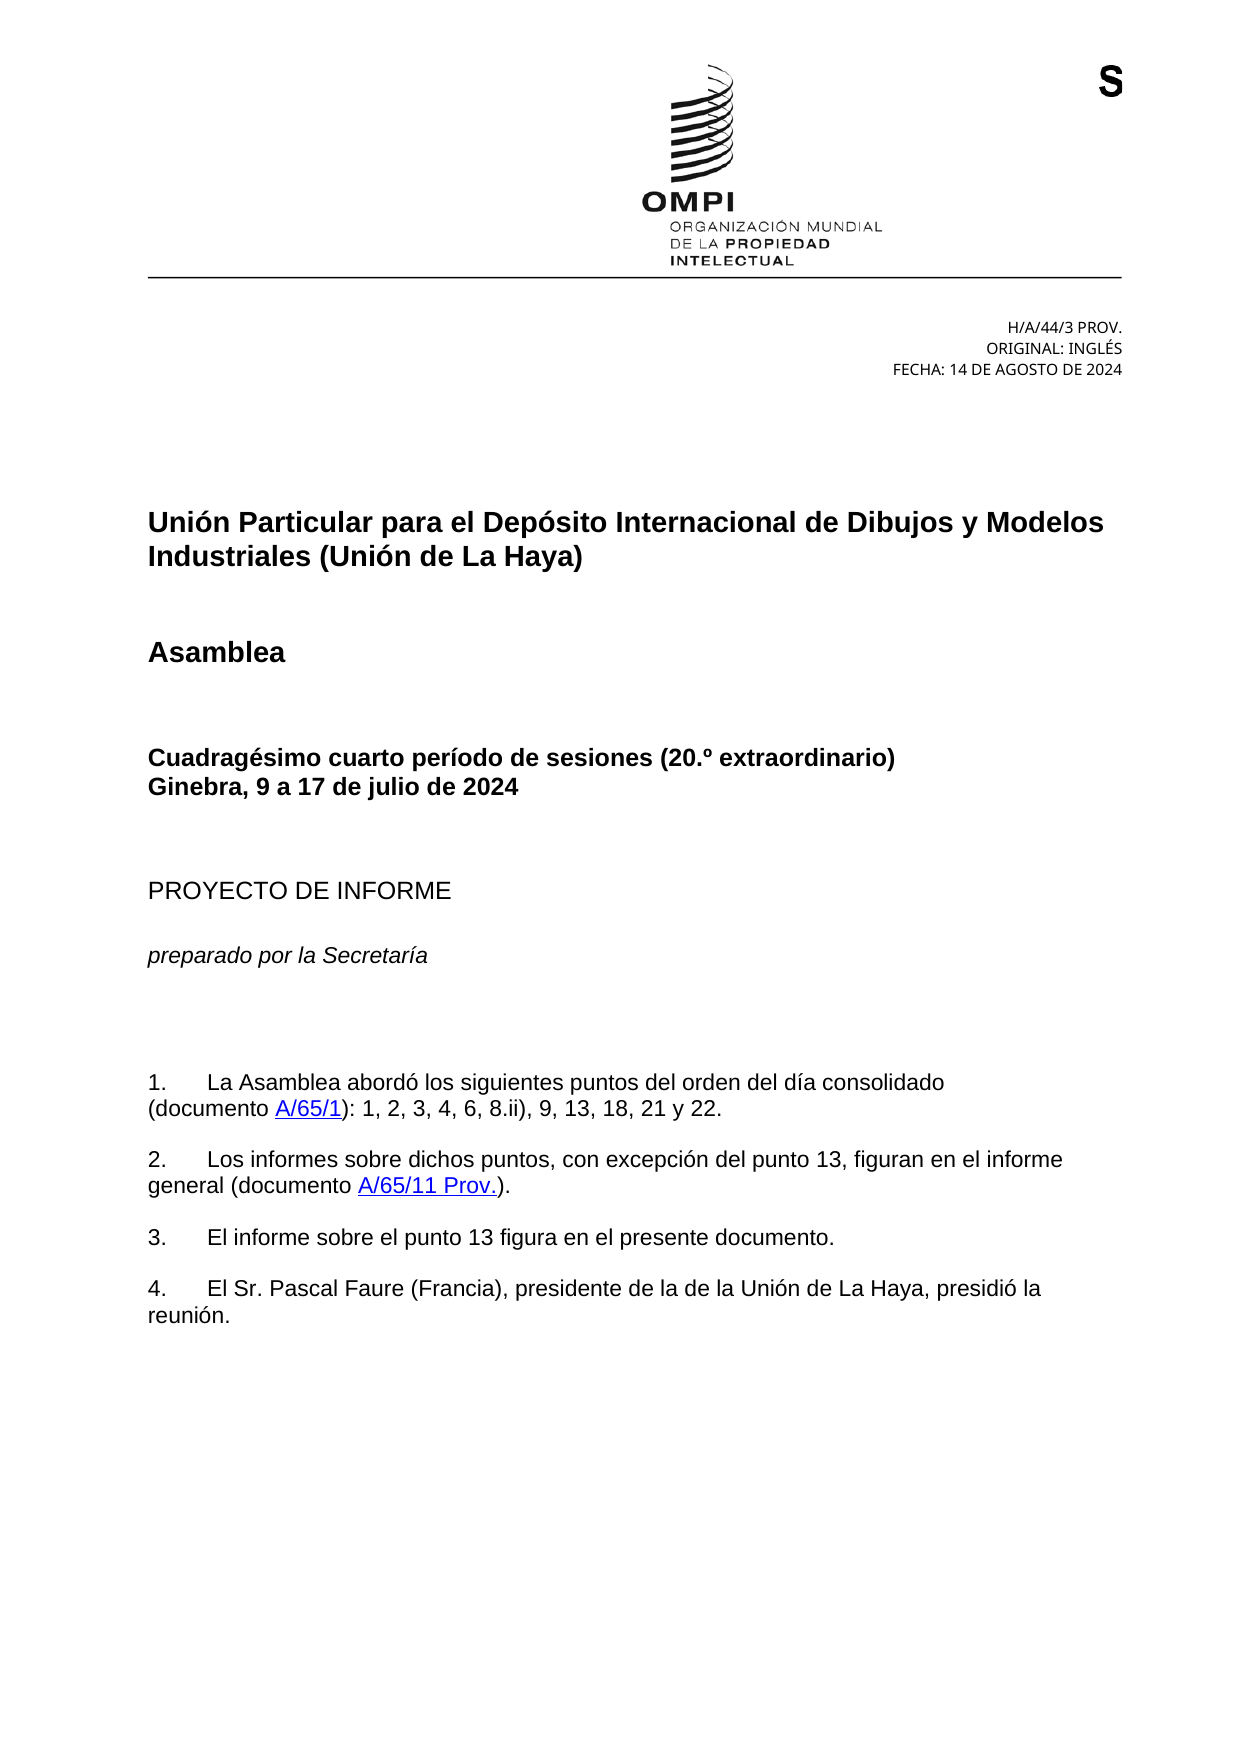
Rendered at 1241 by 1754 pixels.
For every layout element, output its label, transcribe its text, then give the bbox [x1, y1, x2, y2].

picture [627, 59, 1123, 278]
text Proyecto de informe [148, 876, 1122, 904]
text El informe sobre el punto 13 figura en el presente documento. [148, 1224, 1122, 1250]
text El Sr. Pascal Faure (Francia), presidente de la de la Unión de La Haya, presidió la reunión. [148, 1275, 1122, 1328]
text H/A/44/3 PROV. [148, 316, 1122, 338]
text Ginebra, 9 a 17 de julio de 2024 [148, 772, 1122, 801]
text Asamblea [148, 635, 1122, 668]
text La Asamblea abordó los siguientes puntos del orden del día consolidado (documento A/65/1): 1, 2, 3, 4, 6, 8.ii), 9, 13, 18, 21 y 22. [148, 1068, 1122, 1121]
text ORIGINAL: INGLÉS [148, 338, 1122, 359]
text FECHA: 14 DE AGOSTO DE 2024 [148, 359, 1122, 380]
text Los informes sobre dichos puntos, con excepción del punto 13, figuran en el informe general (documento A/65/11 Prov.). [148, 1146, 1122, 1199]
text Unión Particular para el Depósito Internacional de Dibujos y Modelos Industriales (Unión de La Haya) [148, 505, 1122, 572]
text preparado por la Secretaría [148, 942, 1122, 968]
text Cuadragésimo cuarto período de sesiones (20.º extraordinario) [148, 743, 1122, 772]
